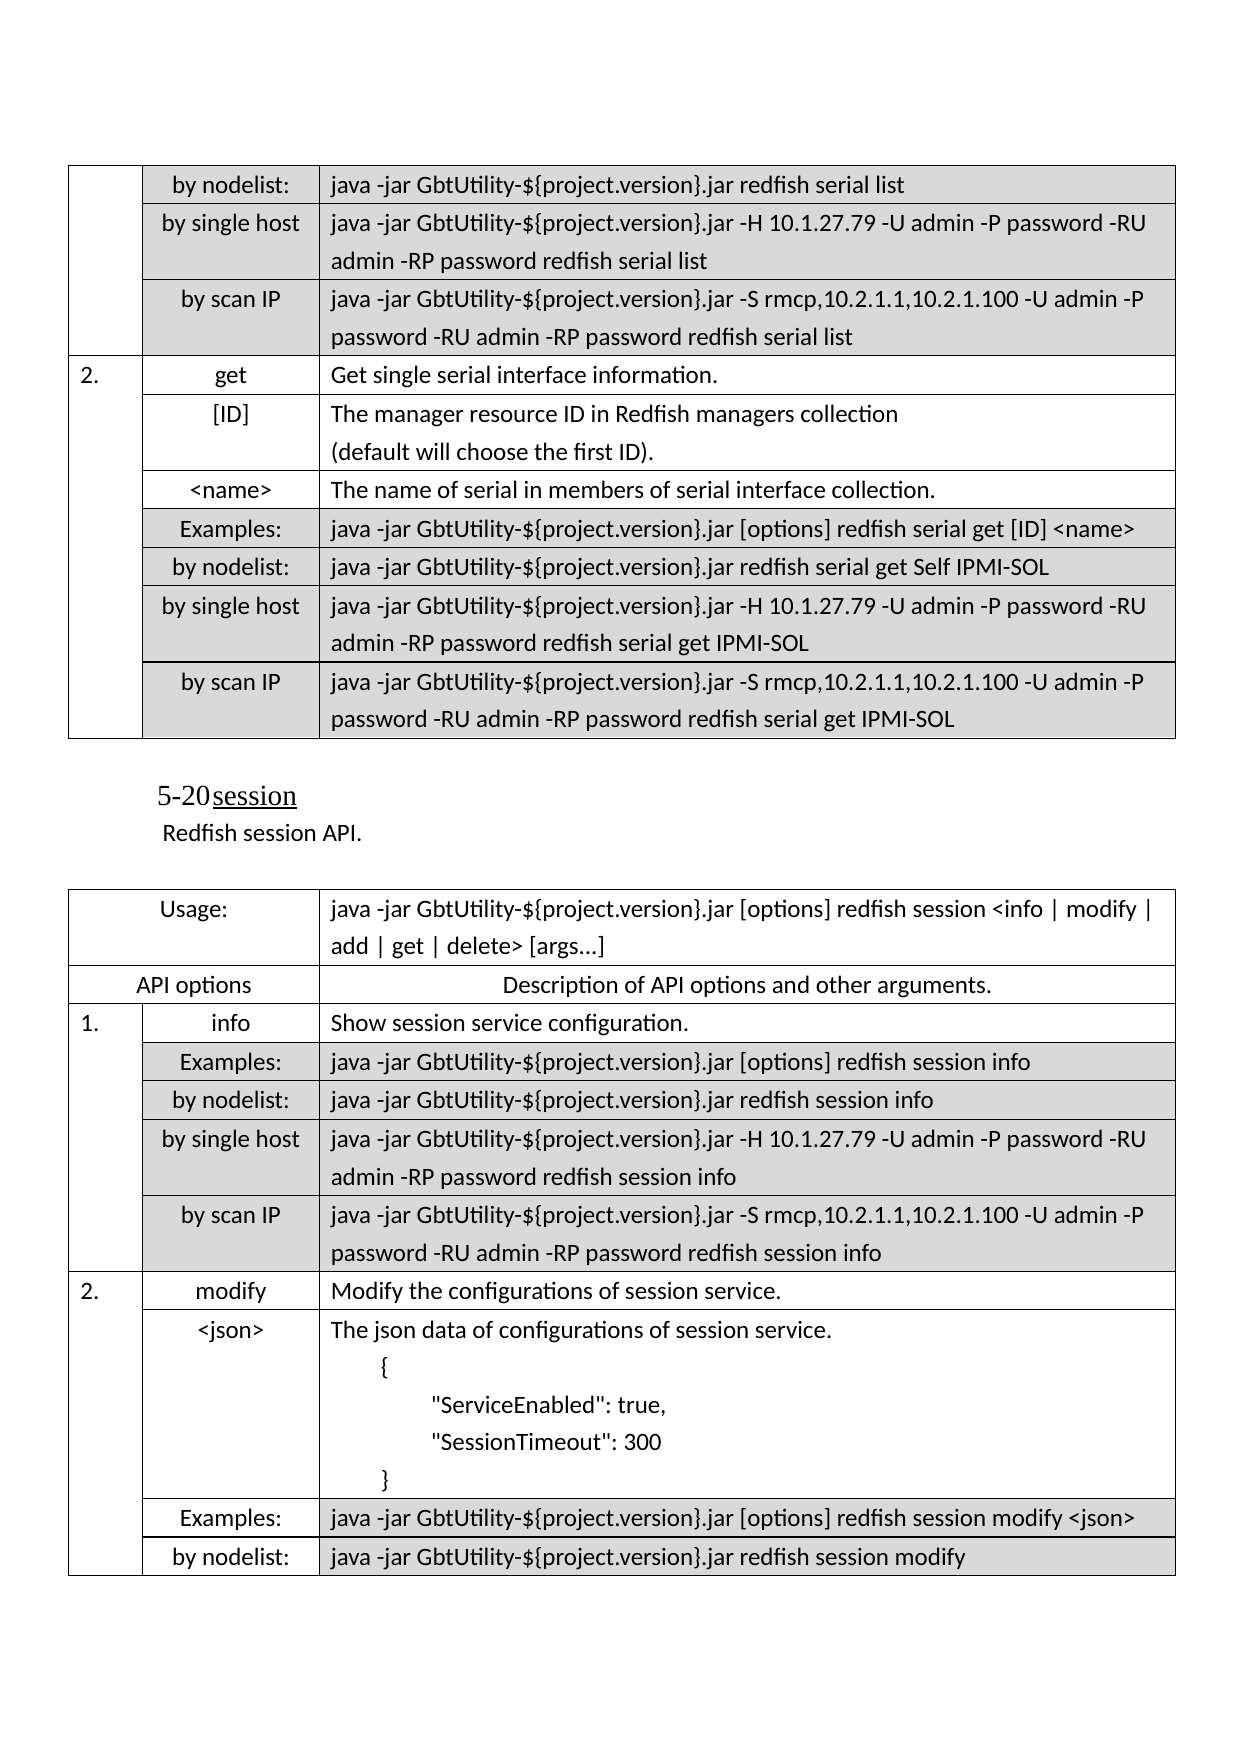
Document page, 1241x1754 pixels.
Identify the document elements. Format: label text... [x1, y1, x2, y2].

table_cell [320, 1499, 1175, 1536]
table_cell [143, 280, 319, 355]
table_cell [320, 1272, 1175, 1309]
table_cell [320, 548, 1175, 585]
text session [112, 776, 1128, 813]
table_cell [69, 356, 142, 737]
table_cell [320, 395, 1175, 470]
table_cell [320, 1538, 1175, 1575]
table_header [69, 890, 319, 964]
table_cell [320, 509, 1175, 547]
list Redfish session API. [162, 813, 1128, 851]
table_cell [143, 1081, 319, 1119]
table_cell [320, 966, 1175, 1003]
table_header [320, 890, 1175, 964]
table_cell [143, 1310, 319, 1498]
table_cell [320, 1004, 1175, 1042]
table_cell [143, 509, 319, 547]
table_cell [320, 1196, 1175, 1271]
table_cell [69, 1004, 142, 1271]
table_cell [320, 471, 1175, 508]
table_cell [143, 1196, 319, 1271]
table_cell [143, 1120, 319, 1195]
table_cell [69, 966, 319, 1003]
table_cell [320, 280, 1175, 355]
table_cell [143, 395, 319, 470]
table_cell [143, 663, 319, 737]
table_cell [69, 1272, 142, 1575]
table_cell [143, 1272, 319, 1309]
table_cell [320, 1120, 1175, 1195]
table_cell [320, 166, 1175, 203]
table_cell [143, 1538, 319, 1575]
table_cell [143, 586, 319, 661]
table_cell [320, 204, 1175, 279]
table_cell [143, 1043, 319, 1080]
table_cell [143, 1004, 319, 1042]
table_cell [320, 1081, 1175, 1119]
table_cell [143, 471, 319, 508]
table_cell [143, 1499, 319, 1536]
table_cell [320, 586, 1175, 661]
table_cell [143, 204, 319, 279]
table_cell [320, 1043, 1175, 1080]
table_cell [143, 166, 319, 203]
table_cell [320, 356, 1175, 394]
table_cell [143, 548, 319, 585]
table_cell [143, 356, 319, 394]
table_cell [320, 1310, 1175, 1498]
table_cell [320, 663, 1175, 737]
